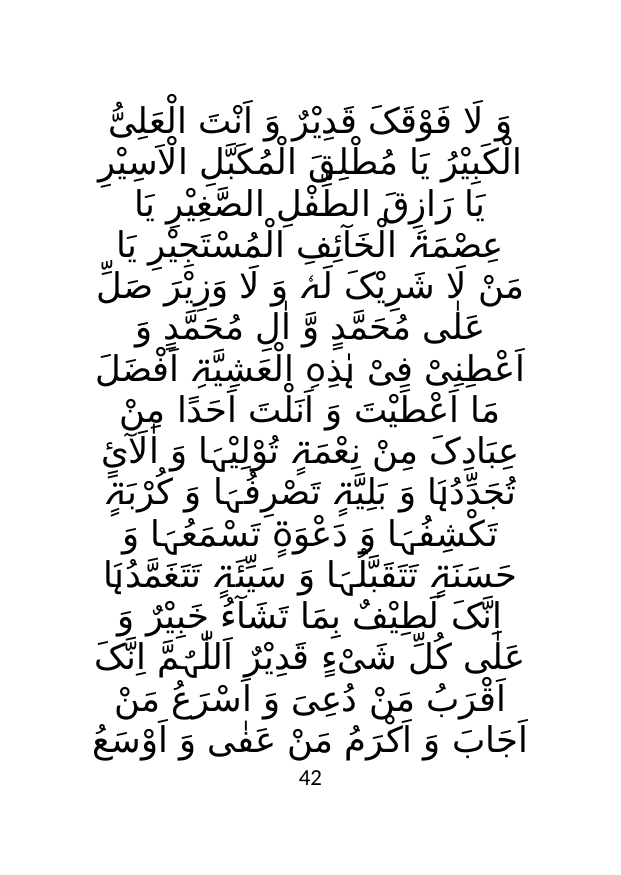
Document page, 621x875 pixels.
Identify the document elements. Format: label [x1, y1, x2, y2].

text [90, 101, 530, 761]
